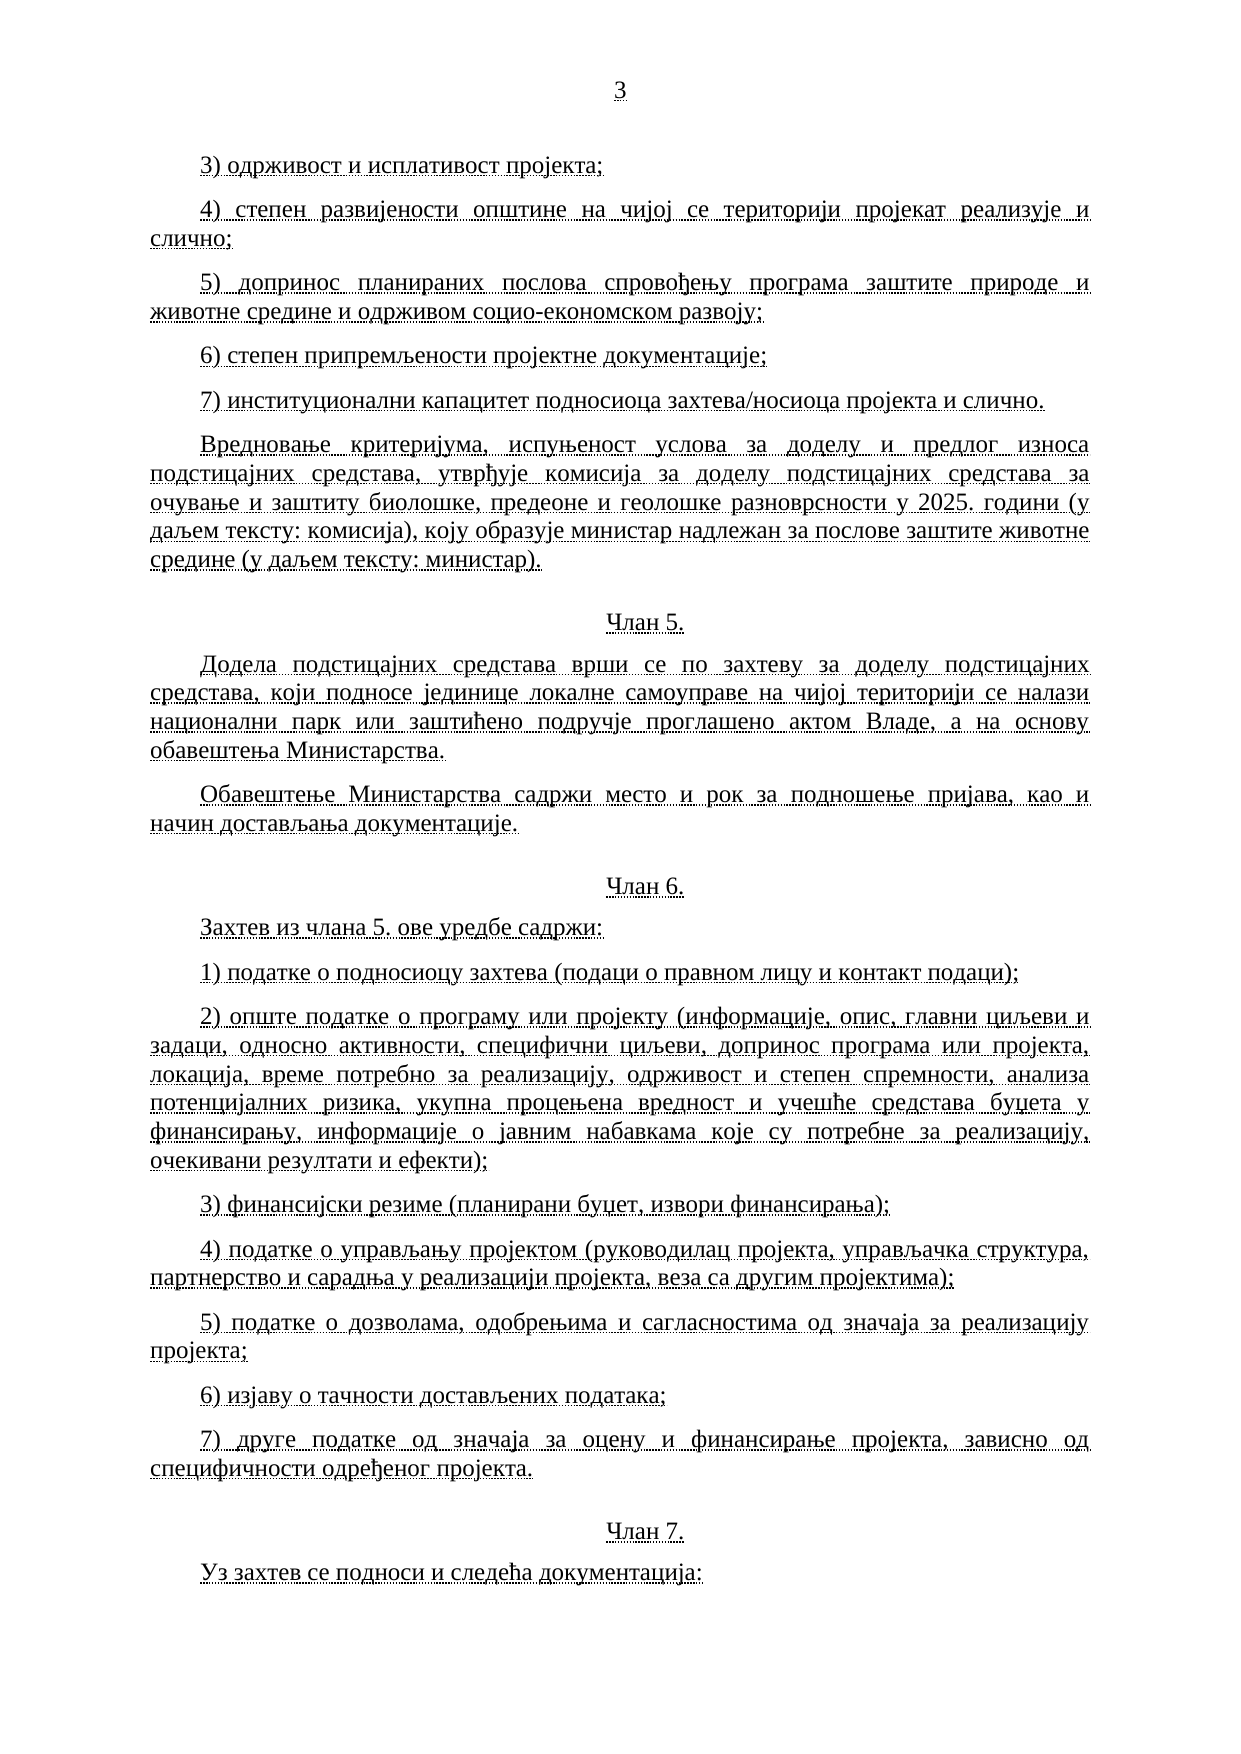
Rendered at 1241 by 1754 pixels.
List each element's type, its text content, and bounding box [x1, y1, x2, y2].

text 7) друге податке од значаја за оцену и финансирање пројекта, зависно од специфичности одређеног пројекта. [150, 1424, 1090, 1482]
text 4) податке о управљању пројектом (руководилац пројекта, управљачка структура, партнерство и сарадња у реализацији пројекта, веза са другим пројектима); [150, 1234, 1090, 1291]
text 3) одрживост и исплативост пројекта; [150, 150, 1090, 179]
text 5) податке о дозволама, одобрењима и сагласностима од значаја за реализацију пројекта; [150, 1307, 1090, 1364]
text Вредновање критеријума, испуњеност услова за доделу и предлог износа подстицајних средстава, утврђује комисија за доделу подстицајних средстава за очување и заштиту биолошке, предеоне и геолошке разноврсности у 2025. години (у даљем тексту: комисија), коју образује министар надлежан за послове заштите животне средине (у даљем тексту: министар). [150, 429, 1090, 573]
text 5) допринос планираних послова спровођењу програма заштите природе и животне средине и одрживом социо-економском развоју; [150, 267, 1090, 325]
text Члан 6. [150, 871, 1090, 900]
text Члан 5. [150, 607, 1090, 636]
text 7) институционални капацитет подносиоца захтева/носиоца пројекта и слично. [150, 385, 1090, 414]
text 4) степен развијености општине на чијој се територији пројекат реализује и слично; [150, 194, 1090, 252]
text Захтев из члана 5. ове уредбе садржи: [150, 912, 1090, 941]
text 2) опште податке о програму или пројекту (информације, опис, главни циљеви и задаци, односно активности, специфични циљеви, допринос програма или пројекта, локација, време потребно за реализацију, одрживост и степен спремности, анализа потенцијалних ризика, укупна процењена вредност и учешће средстава буџета у финансирању, информације о јавним набавкама које су потребне за реализацију, очекивани резултати и ефекти); [150, 1001, 1090, 1174]
text 6) изјаву о тачности достављених података; [150, 1380, 1090, 1409]
text Обавештење Министарства садржи место и рок за подношење пријава, као и начин достављања документације. [150, 779, 1090, 837]
text Додела подстицајних средстава врши се по захтеву за доделу подстицајних средстава, који подносе јединице локалне самоуправе на чијој територији се налази национални парк или заштићено подручје проглашено актом Владе, а на основу обавештења Министарства. [150, 649, 1090, 764]
text 3) финансијски резиме (планирани буџет, извори финансирања); [150, 1189, 1090, 1218]
text 6) степен припремљености пројектне документације; [150, 341, 1090, 369]
text 1) податке о подносиоцу захтева (подаци о правном лицу и контакт подаци); [150, 957, 1090, 986]
text Уз захтев се подноси и следећа документација: [150, 1557, 1090, 1586]
text Члан 7. [150, 1516, 1090, 1545]
